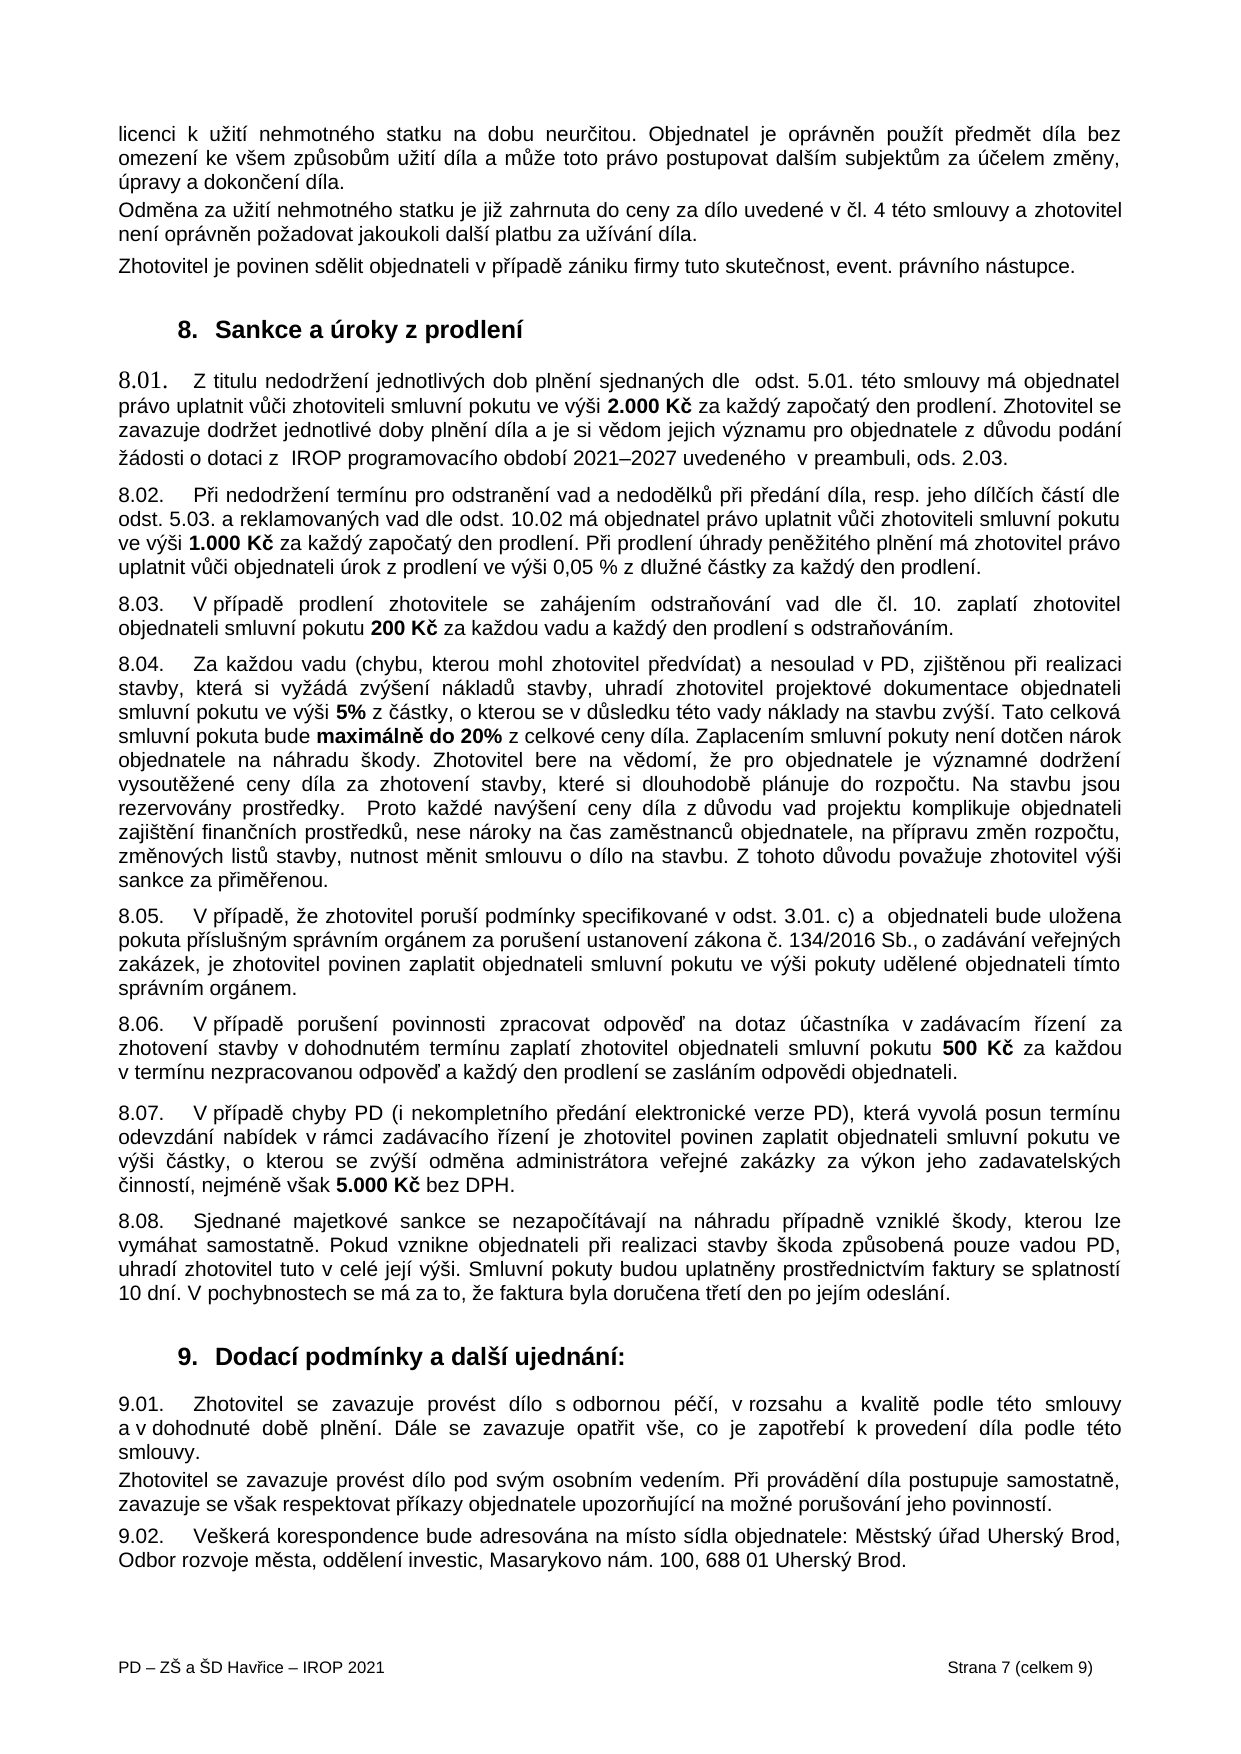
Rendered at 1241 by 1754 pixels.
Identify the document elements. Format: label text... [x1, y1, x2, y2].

subtitle Sankce a úroky z prodlení [177, 316, 1122, 344]
subtitle Veškerá korespondence bude adresována na místo sídla objednatele: Městský úřad Uherský Brod, Odbor rozvoje města, oddělení investic, Masarykovo nám. 100, 688 01 Uherský Brod. [118, 1524, 1122, 1572]
subtitle Při nedodržení termínu pro odstranění vad a nedodělků při předání díla, resp. jeho dílčích částí dle odst. 5.03. a reklamovaných vad dle odst. 10.02 má objednatel právo uplatnit vůči zhotoviteli smluvní pokutu ve výši 1.000 Kč za každý započatý den prodlení. Při prodlení úhrady peněžitého plnění má zhotovitel právo uplatnit vůči objednateli úrok z prodlení ve výši 0,05 % z dlužné částky za každý den prodlení. [118, 483, 1122, 579]
subtitle Zhotovitel se zavazuje provést dílo s odbornou péčí, v rozsahu a kvalitě podle této smlouvy a v dohodnuté době plnění. Dále se zavazuje opatřit vše, co je zapotřebí k provedení díla podle této smlouvy. [118, 1392, 1122, 1464]
subtitle Dodací podmínky a další ujednání: [177, 1342, 1122, 1371]
text Zhotovitel se zavazuje provést dílo pod svým osobním vedením. Při provádění díla postupuje samostatně, zavazuje se však respektovat příkazy objednatele upozorňující na možné porušování jeho povinností. [118, 1468, 1122, 1516]
subtitle V případě porušení povinnosti zpracovat odpověď na dotaz účastníka v zadávacím řízení za zhotovení stavby v dohodnutém termínu zaplatí zhotovitel objednateli smluvní pokutu 500 Kč za každou v termínu nezpracovanou odpověď a každý den prodlení se zasláním odpovědi objednateli. [118, 1012, 1122, 1084]
subtitle Sjednané majetkové sankce se nezapočítávají na náhradu případně vzniklé škody, kterou lze vymáhat samostatně. Pokud vznikne objednateli při realizaci stavby škoda způsobená pouze vadou PD, uhradí zhotovitel tuto v celé její výši. Smluvní pokuty budou uplatněny prostřednictvím faktury se splatností 10 dní. V pochybnostech se má za to, že faktura byla doručena třetí den po jejím odeslání. [118, 1209, 1122, 1305]
subtitle V případě, že zhotovitel poruší podmínky specifikované v odst. 3.01. c) a objednateli bude uložena pokuta příslušným správním orgánem za porušení ustanovení zákona č. 134/2016 Sb., o zadávání veřejných zakázek, je zhotovitel povinen zaplatit objednateli smluvní pokutu ve výši pokuty udělené objednateli tímto správním orgánem. [118, 904, 1122, 1000]
subtitle V případě chyby PD (i nekompletního předání elektronické verze PD), která vyvolá posun termínu odevzdání nabídek v rámci zadávacího řízení je zhotovitel povinen zaplatit objednateli smluvní pokutu ve výši částky, o kterou se zvýší odměna administrátora veřejné zakázky za výkon jeho zadavatelských činností, nejméně však 5.000 Kč bez DPH. [118, 1101, 1122, 1197]
text Zhotovitel je povinen sdělit objednateli v případě zániku firmy tuto skutečnost, event. právního nástupce. [118, 254, 1122, 278]
subtitle Za každou vadu (chybu, kterou mohl zhotovitel předvídat) a nesoulad v PD, zjištěnou při realizaci stavby, která si vyžádá zvýšení nákladů stavby, uhradí zhotovitel projektové dokumentace objednateli smluvní pokutu ve výši 5% z částky, o kterou se v důsledku této vady náklady na stavbu zvýší. Tato celková smluvní pokuta bude maximálně do 20% z celkové ceny díla. Zaplacením smluvní pokuty není dotčen nárok objednatele na náhradu škody. Zhotovitel bere na vědomí, že pro objednatele je významné dodržení vysoutěžené ceny díla za zhotovení stavby, které si dlouhodobě plánuje do rozpočtu. Na stavbu jsou rezervovány prostředky. Proto každé navýšení ceny díla z důvodu vad projektu komplikuje objednateli zajištění finančních prostředků, nese nároky na čas zaměstnanců objednatele, na přípravu změn rozpočtu, změnových listů stavby, nutnost měnit smlouvu o dílo na stavbu. Z tohoto důvodu považuje zhotovitel výši sankce za přiměřenou. [118, 652, 1122, 891]
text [118, 122, 1122, 194]
text Odměna za užití nehmotného statku je již zahrnuta do ceny za dílo uvedené v čl. 4 této smlouvy a zhotovitel není oprávněn požadovat jakoukoli další platbu za užívání díla. [118, 198, 1122, 246]
subtitle Z titulu nedodržení jednotlivých dob plnění sjednaných dle odst. 5.01. této smlouvy má objednatel právo uplatnit vůči zhotoviteli smluvní pokutu ve výši 2.000 Kč za každý započatý den prodlení. Zhotovitel se zavazuje dodržet jednotlivé doby plnění díla a je si vědom jejich významu pro objednatele z důvodu podání žádosti o dotaci z IROP programovacího období 2021–2027 uvedeného v preambuli, ods. 2.03. [118, 365, 1122, 471]
subtitle V případě prodlení zhotovitele se zahájením odstraňování vad dle čl. 10. zaplatí zhotovitel objednateli smluvní pokutu 200 Kč za každou vadu a každý den prodlení s odstraňováním. [118, 591, 1122, 639]
